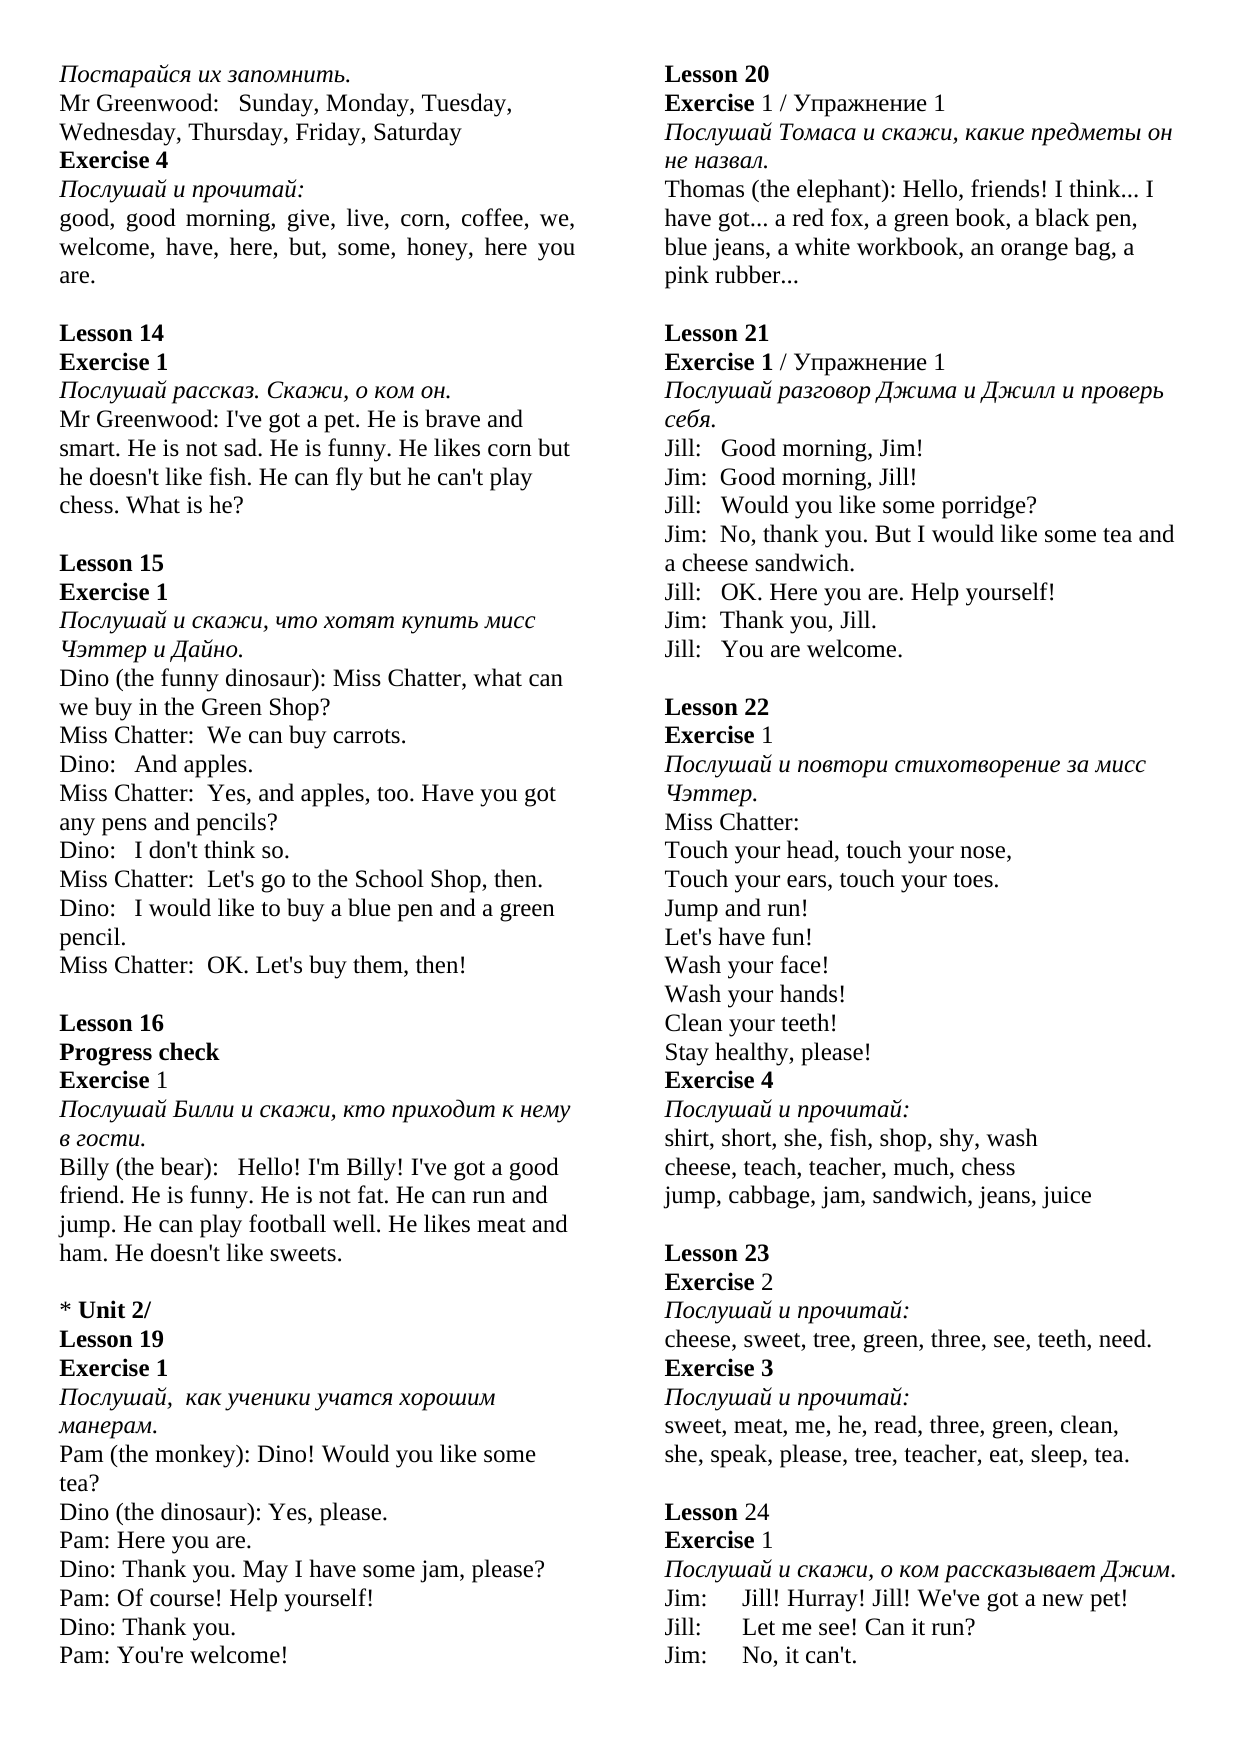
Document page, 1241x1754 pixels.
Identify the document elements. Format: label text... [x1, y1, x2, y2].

text Pam: You're welcome! [59, 1640, 576, 1669]
text Thomas (the elephant): Hello, friends! I think... I have got... a red fox, a green book, a black pen, blue jeans, a white workbook, an orange bag, a pink rubber... [664, 174, 1181, 289]
text Lesson 15 [59, 548, 576, 577]
text Exercise 4 [664, 1065, 1181, 1094]
text Miss Chatter: Yes, and apples, too. Have you got any pens and pencils? Dino: I don't think so. [59, 778, 576, 864]
text Jim: Thank you, Jill. [664, 605, 1181, 634]
text Stay healthy, please! [664, 1037, 1181, 1065]
text Let's have fun! [664, 922, 1181, 950]
text Jill: OK. Here you are. Help yourself! [664, 577, 1181, 605]
text Miss Chatter: [664, 807, 1181, 835]
text Послушай и прочитай: [664, 1094, 1181, 1123]
text Exercise 1 [664, 1525, 1181, 1554]
text Jill: Would you like some porridge? [664, 490, 1181, 519]
text Lesson 14 [59, 318, 576, 347]
text Exercise 1 [664, 720, 1181, 749]
text Miss Chatter: Let's go to the School Shop, then. Dino: I would like to buy a blue pen and a green pencil. [59, 864, 576, 950]
text Wash your hands! [664, 979, 1181, 1008]
text Clean your teeth! [664, 1008, 1181, 1037]
text jump, cabbage, jam, sandwich, jeans, juice [664, 1180, 1181, 1209]
text Послушай и скажи, что хотят купить мисс Чэттер и Дайно. [59, 605, 576, 663]
text Послушай рассказ. Скажи, о ком он. [59, 375, 576, 404]
text Pam (the monkey): Dino! Would you like some tea? [59, 1439, 576, 1497]
text Послушай и прочитай: [664, 1382, 1181, 1410]
text Lesson 19 [59, 1324, 576, 1353]
text Послушай Билли и скажи, кто приходит к нему в гости. [59, 1094, 576, 1152]
text Постарайся их запомнить. [59, 59, 576, 88]
text Dino: Thank you. May I have some jam, please? Pam: Of course! Help yourself! [59, 1554, 576, 1612]
text she, speak, please, tree, teacher, eat, sleep, tea. [664, 1439, 1181, 1468]
text Jim: Good morning, Jill! [664, 462, 1181, 490]
text Exercise 1 / Упражнение 1 [664, 88, 1181, 117]
text Jim: No, thank you. But I would like some tea and a cheese sandwich. [664, 519, 1181, 577]
text cheese, teach, teacher, much, chess [664, 1152, 1181, 1180]
text Послушай и прочитай: [664, 1295, 1181, 1324]
text Jill: Good morning, Jim! [664, 433, 1181, 462]
text Exercise 1 / Упражнение 1 [664, 347, 1181, 375]
text Послушай и скажи, о ком рассказывает Джим. [664, 1554, 1181, 1583]
text Lesson 16 [59, 1008, 576, 1037]
text * Unit 2/ [59, 1295, 576, 1324]
text Lesson 24 [664, 1497, 1181, 1525]
text Jim: No, it can't. [664, 1640, 1181, 1669]
text Послушай разговор Джима и Джилл и проверь себя. [664, 375, 1181, 433]
text Jim: Jill! Hurray! Jill! We've got a new pet! [664, 1583, 1181, 1612]
text Exercise 1 [59, 1065, 576, 1094]
text Exercise 1 [59, 577, 576, 605]
text Exercise 1 [59, 347, 576, 375]
text Touch your head, touch your nose, [664, 835, 1181, 864]
text Jill: You are welcome. [664, 634, 1181, 663]
text Послушай, как ученики учатся хорошим манерам. [59, 1382, 576, 1439]
text good, good morning, give, live, corn, coffee, we, welcome, have, here, but, some, honey, here you are. [59, 203, 576, 289]
text Exercise 2 [664, 1267, 1181, 1295]
text Dino (the funny dinosaur): Miss Chatter, what can we buy in the Green Shop? Miss Chatter: We can buy carrots. Dino: And apples. [59, 663, 576, 778]
text Dino: Thank you. [59, 1612, 576, 1640]
text Jill: Let me see! Can it run? [664, 1612, 1181, 1640]
text Progress check [59, 1037, 576, 1065]
text shirt, short, she, fish, shop, shy, wash [664, 1123, 1181, 1152]
text Послушай и прочитай: [59, 174, 576, 203]
text Dino (the dinosaur): Yes, please. Pam: Here you are. [59, 1497, 576, 1554]
text Billy (the bear): Hello! I'm Billy! I've got a good friend. He is funny. He is not fat. He can run and jump. He can play football well. He likes meat and ham. He doesn't like sweets. [59, 1152, 576, 1267]
text Mr Greenwood: I've got a pet. He is brave and smart. He is not sad. He is funny. He likes corn but he doesn't like fish. He can fly but he can't play chess. What is he? [59, 404, 576, 519]
text Lesson 22 [664, 692, 1181, 720]
text Miss Chatter: OK. Let's buy them, then! [59, 950, 576, 979]
text Exercise 1 [59, 1353, 576, 1382]
text Lesson 21 [664, 318, 1181, 347]
text Touch your ears, touch your toes. [664, 864, 1181, 893]
text cheese, sweet, tree, green, three, see, teeth, need. [664, 1324, 1181, 1353]
text Exercise 3 [664, 1353, 1181, 1382]
text Lesson 20 [664, 59, 1181, 88]
text Jump and run! [664, 893, 1181, 922]
text Послушай Томаса и скажи, какие предметы он не назвал. [664, 117, 1181, 174]
text Послушай и повтори стихотворение за мисс Чэттер. [664, 749, 1181, 807]
text Exercise 4 [59, 145, 576, 174]
text Mr Greenwood: Sunday, Monday, Tuesday, Wednesday, Thursday, Friday, Saturday [59, 88, 576, 145]
text Lesson 23 [664, 1238, 1181, 1267]
text Wash your face! [664, 950, 1181, 979]
text sweet, meat, me, he, read, three, green, clean, [664, 1410, 1181, 1439]
